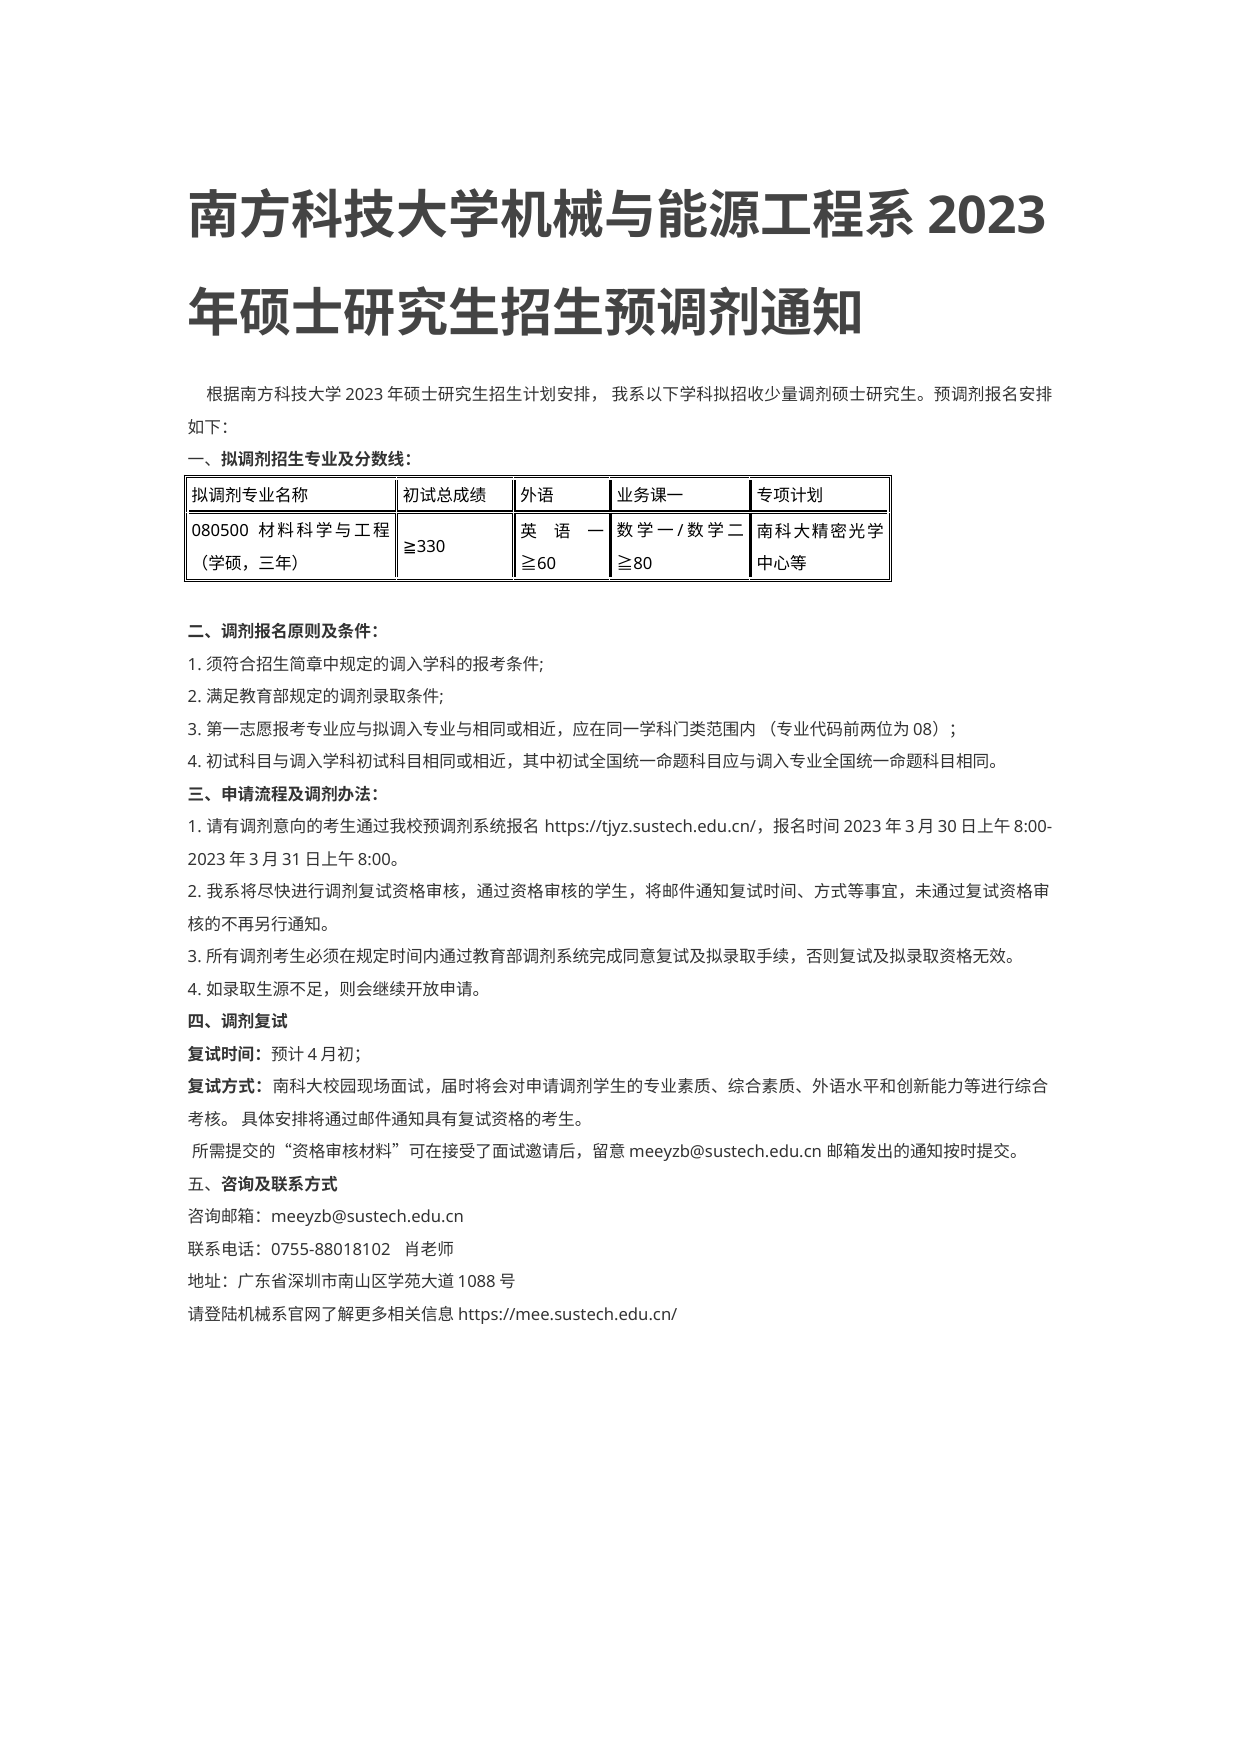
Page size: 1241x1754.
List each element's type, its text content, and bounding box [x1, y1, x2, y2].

table_header 业务课一 [610, 476, 750, 510]
text 二、调剂报名原则及条件： 1. 须符合招生简章中规定的调入学科的报考条件; 2. 满足教育部规定的调剂录取条件; 3. 第一志愿报考专业应与拟调入专业与相同或相近，应在同一学科门类范围内 （专业代码前两位为08）； 4. 初试科目与调入学科初试科目相同或相近，其中初试全国统一命题科目应与调入专业全国统一命题科目相同。 三、申请流程及调剂办法： 1. 请有调剂意向的考生通过我校预调剂系统报名https://tjyz.sustech.edu.cn/，报名时间2023年3月30日上午8:00-2023年3月31日上午8:00。 2. 我系将尽快进行调剂复试资格审核，通过资格审核的学生，将邮件通知复试时间、方式等事宜，未通过复试资格审核的不再另行通知。 3. 所有调剂考生必须在规定时间内通过教育部调剂系统完成同意复试及拟录取手续，否则复试及拟录取资格无效。 4. 如录取生源不足，则会继续开放申请。 四、调剂复试 复试时间：预计4月初； 复试方式：南科大校园现场面试，届时将会对申请调剂学生的专业素质、综合素质、外语水平和创新能力等进行综合考核。 具体安排将通过邮件通知具有复试资格的考生。 所需提交的“资格审核材料”可在接受了面试邀请后，留意 meeyzb@sustech.edu.cn 邮箱发出的通知按时提交。 五、咨询及联系方式 咨询邮箱：meeyzb@sustech.edu.cn 联系电话：0755-88018102 肖老师 地址：广东省深圳市南山区学苑大道1088号 请登陆机械系官网了解更多相关信息 https://mee.sustech.edu.cn/ [187, 582, 1053, 1329]
table_cell 080500 材料科学与工程（学硕，三年） [187, 510, 396, 578]
table_header 拟调剂专业名称 [187, 478, 396, 510]
table_cell 英语一≧60 [514, 514, 610, 578]
table_cell 南科大精密光学中心等 [750, 510, 889, 578]
table_cell 数学一/数学二 ≧80 [610, 514, 750, 578]
text 根据南方科技大学2023年硕士研究生招生计划安排， 我系以下学科拟招收少量调剂硕士研究生。预调剂报名安排如下： 一、拟调剂招生专业及分数线： [187, 377, 1053, 474]
table_header 专项计划 [750, 478, 889, 510]
subtitle 南方科技大学机械与能源工程系2023年硕士研究生招生预调剂通知 [187, 162, 1053, 357]
table_header 外语 [514, 476, 610, 510]
table_cell ≧330 [396, 510, 514, 578]
table_header 初试总成绩 [396, 476, 514, 510]
